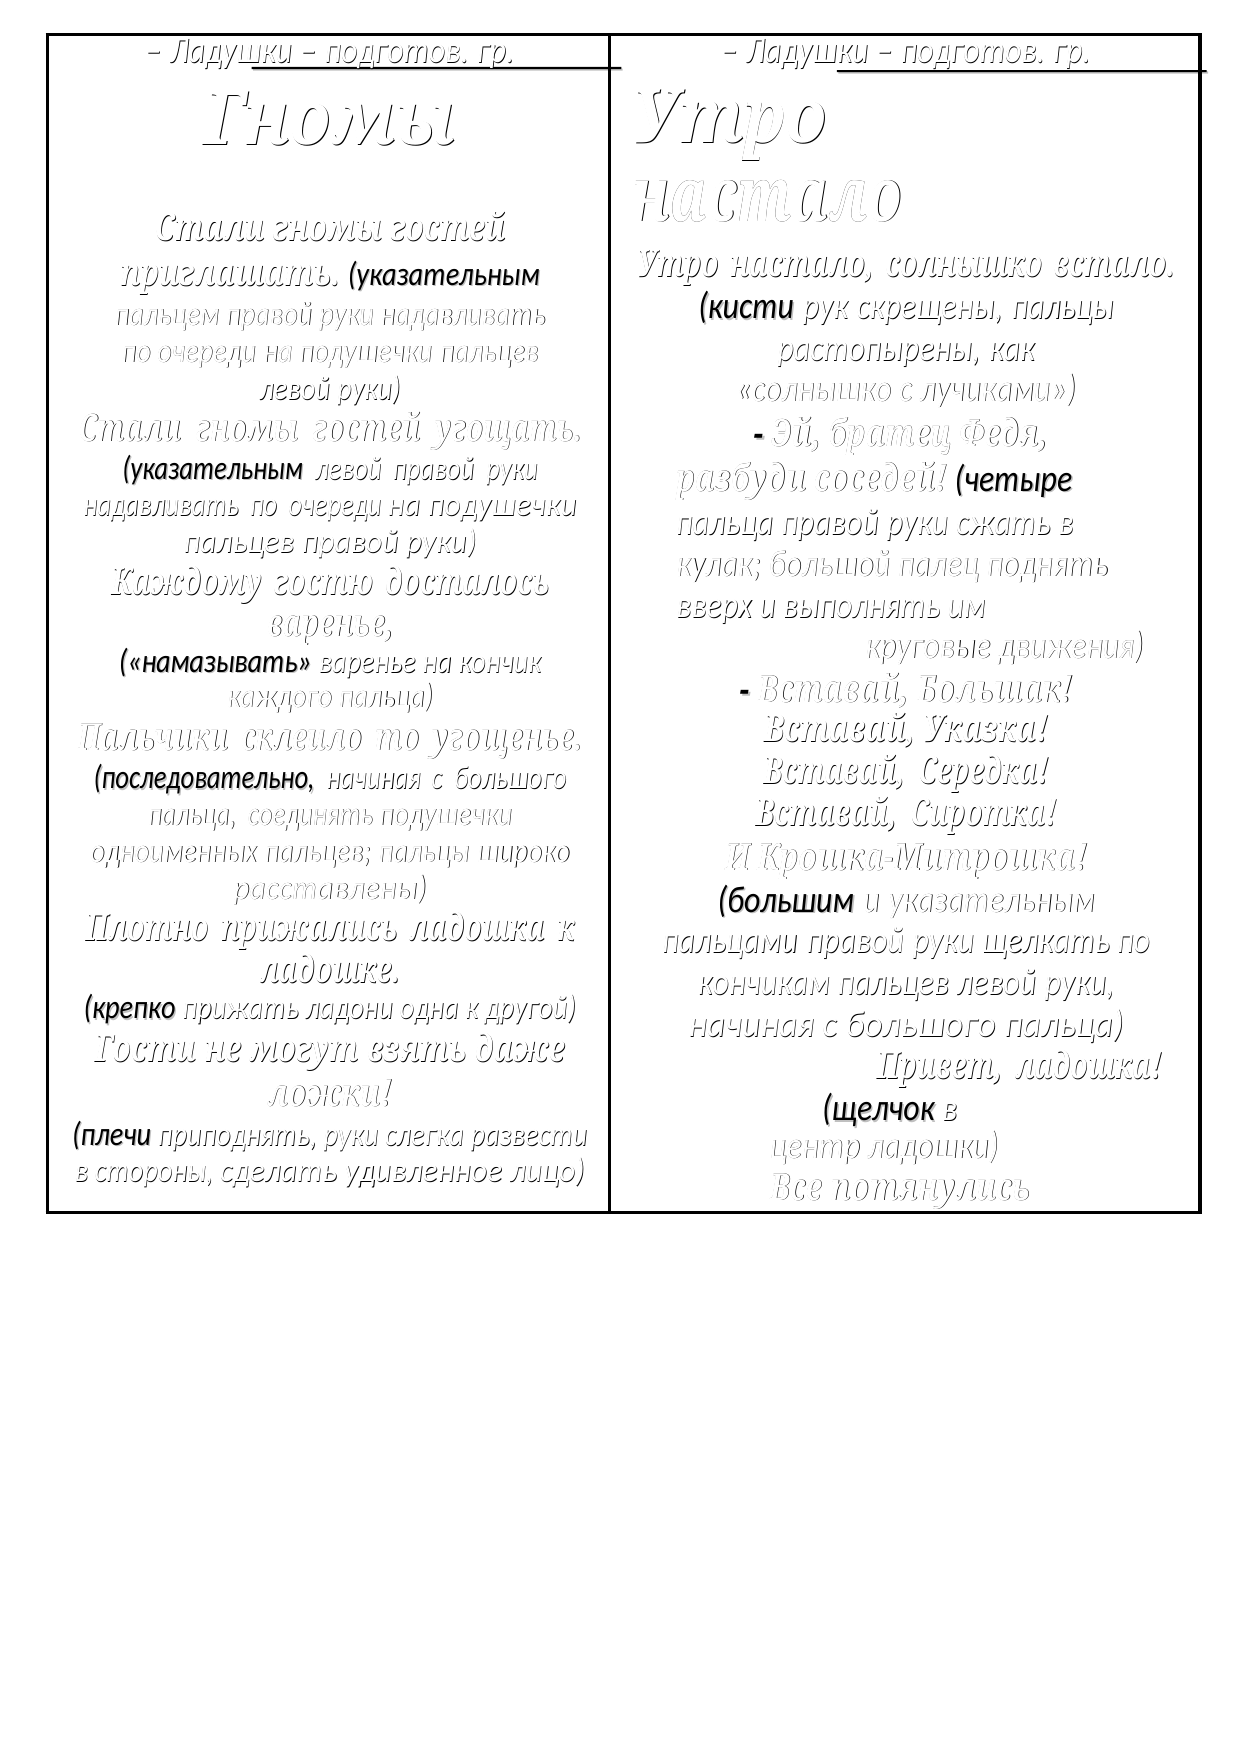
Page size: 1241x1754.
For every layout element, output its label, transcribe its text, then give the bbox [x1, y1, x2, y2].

table_header – Ладушки – подготов. гр. Гномы Стали гномы гостей приглашать. (указательным пальцем правой руки надавливать по очереди на подушечки пальцев левой руки) Стали гномы гостей угощать. (указательным левой правой руки надавливать по очереди на подушечки пальцев правой руки) Каждому гостю досталось варенье, («намазывать» варенье на кончик каждого пальца) Пальчики склеило то угощенье. (последовательно, начиная с большого пальца, соединять подушечки одноименных пальцев; пальцы широко расставлены) Плотно прижались ладошка к ладошке. (крепко прижать ладони одна к другой) Гости не могут взять даже ложки! (плечи приподнять, руки слегка развести в стороны, сделать удивленное лицо) [49, 36, 608, 1211]
table_header – Ладушки – подготов. гр. Утро настало Утро настало, солнышко встало. (кисти рук скрещены, пальцы растопырены, как «солнышко с лучиками») - Эй, братец Федя, разбуди соседей! (четыре пальца правой руки сжать в кулак; большой палец поднять вверх и выполнять им круговые движения) - Вставай, Большак! Вставай, Указка! Вставай, Середка! Вставай, Сиротка! И Крошка-Митрошка! (большим и указательным пальцами правой руки щелкать по кончикам пальцев левой руки, начиная с большого пальца) Привет, ладошка! (щелчок в центр ладошки) Все потянулись [611, 36, 1198, 1211]
